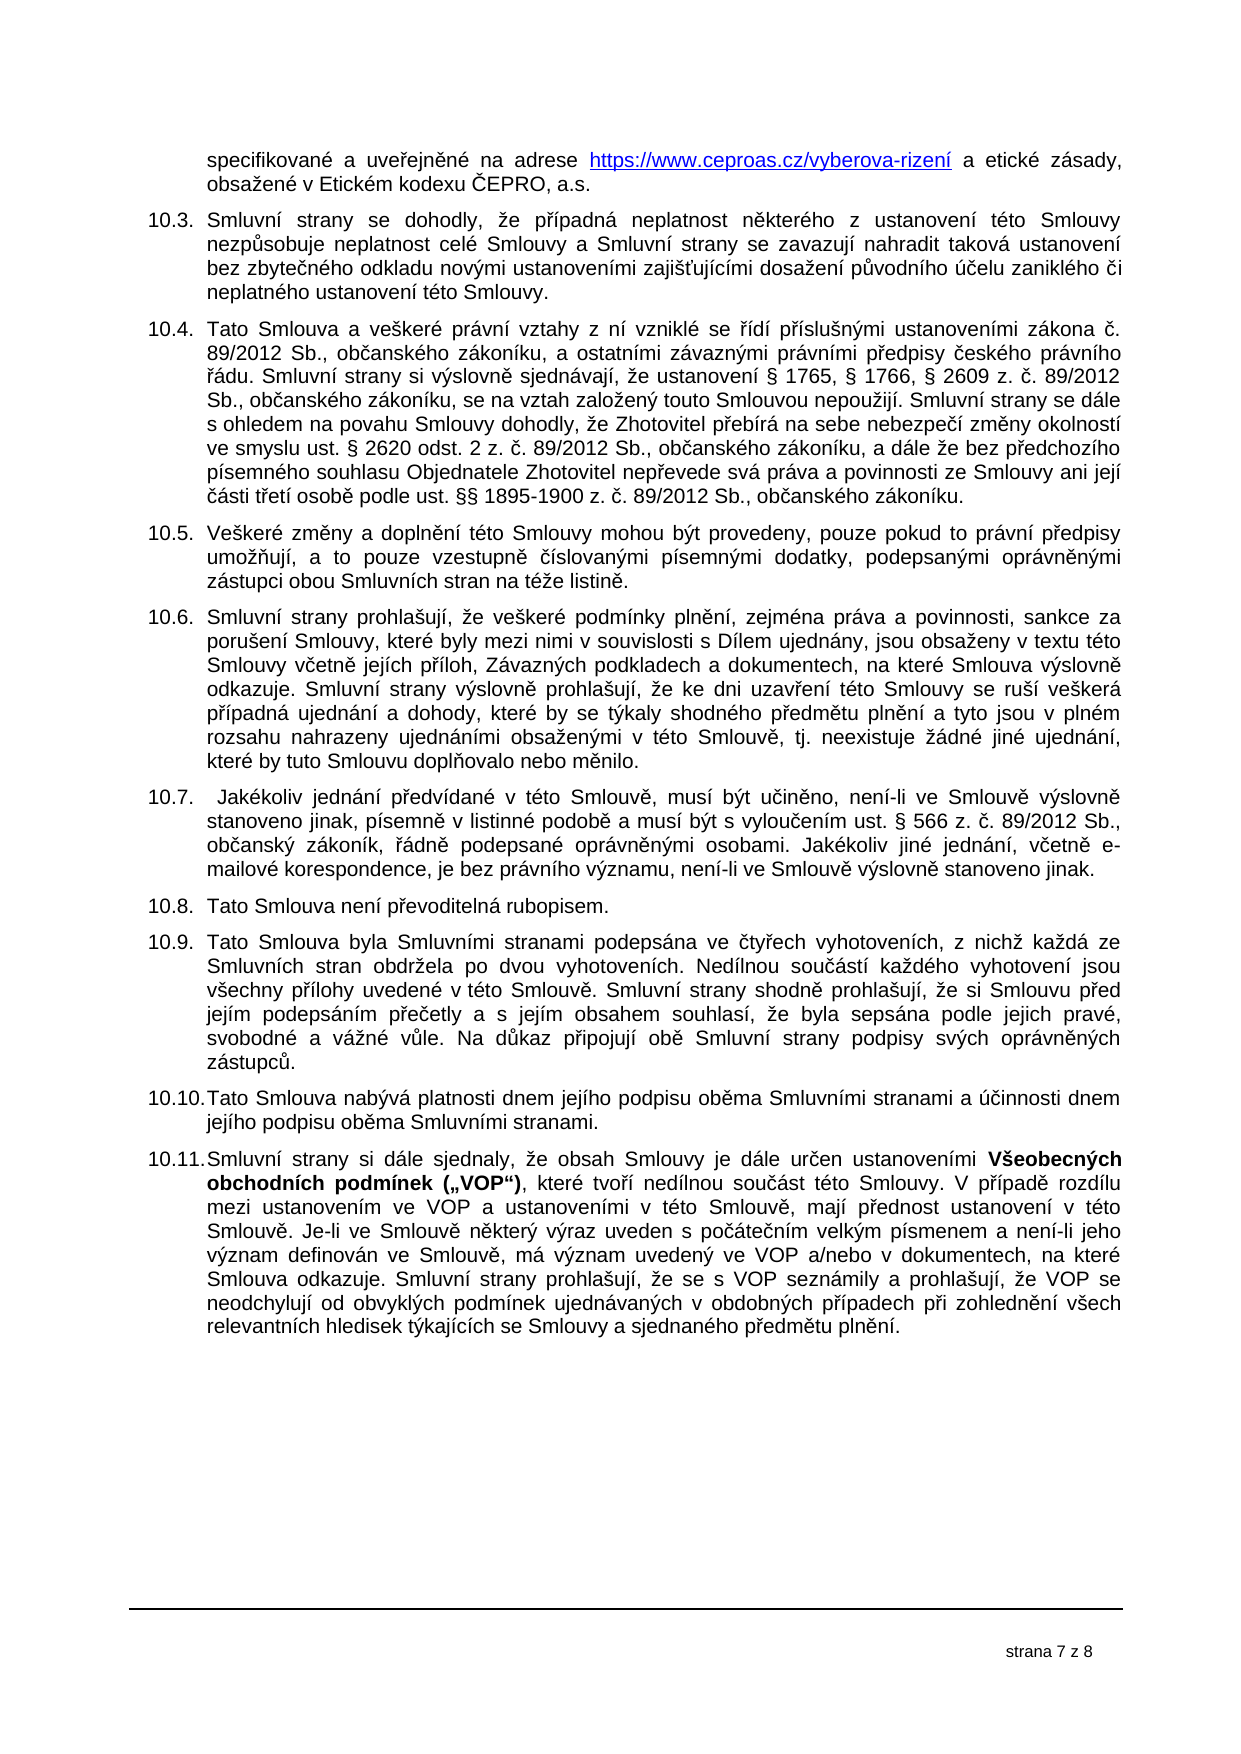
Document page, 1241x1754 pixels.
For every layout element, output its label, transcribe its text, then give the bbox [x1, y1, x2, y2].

text Smluvní strany se dohodly, že případná neplatnost některého z ustanovení této Smlouvy nezpůsobuje neplatnost celé Smlouvy a Smluvní strany se zavazují nahradit taková ustanovení bez zbytečného odkladu novými ustanoveními zajišťujícími dosažení původního účelu zaniklého či neplatného ustanovení této Smlouvy. [148, 208, 1122, 304]
text Tato Smlouva nabývá platnosti dnem jejího podpisu oběma Smluvními stranami a účinnosti dnem jejího podpisu oběma Smluvními stranami. [148, 1086, 1122, 1134]
text Tato Smlouva není převoditelná rubopisem. [148, 893, 1122, 917]
text Jakékoliv jednání předvídané v této Smlouvě, musí být učiněno, není-li ve Smlouvě výslovně stanoveno jinak, písemně v listinné podobě a musí být s vyloučením ust. § 566 z. č. 89/2012 Sb., občanský zákoník, řádně podepsané oprávněnými osobami. Jakékoliv jiné jednání, včetně e-mailové korespondence, je bez právního významu, není-li ve Smlouvě výslovně stanoveno jinak. [148, 785, 1122, 881]
text Tato Smlouva a veškeré právní vztahy z ní vzniklé se řídí příslušnými ustanoveními zákona č. 89/2012 Sb., občanského zákoníku, a ostatními závaznými právními předpisy českého právního řádu. Smluvní strany si výslovně sjednávají, že ustanovení § 1765, § 1766, § 2609 z. č. 89/2012 Sb., občanského zákoníku, se na vztah založený touto Smlouvou nepoužijí. Smluvní strany se dále s ohledem na povahu Smlouvy dohodly, že Zhotovitel přebírá na sebe nebezpečí změny okolností ve smyslu ust. § 2620 odst. 2 z. č. 89/2012 Sb., občanského zákoníku, a dále že bez předchozího písemného souhlasu Objednatele Zhotovitel nepřevede svá práva a povinnosti ze Smlouvy ani její části třetí osobě podle ust. §§ 1895-1900 z. č. 89/2012 Sb., občanského zákoníku. [148, 316, 1122, 508]
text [148, 148, 1122, 196]
text Tato Smlouva byla Smluvními stranami podepsána ve čtyřech vyhotoveních, z nichž každá ze Smluvních stran obdržela po dvou vyhotoveních. Nedílnou součástí každého vyhotovení jsou všechny přílohy uvedené v této Smlouvě. Smluvní strany shodně prohlašují, že si Smlouvu před jejím podepsáním přečetly a s jejím obsahem souhlasí, že byla sepsána podle jejich pravé, svobodné a vážné vůle. Na důkaz připojují obě Smluvní strany podpisy svých oprávněných zástupců. [148, 930, 1122, 1074]
text Smluvní strany prohlašují, že veškeré podmínky plnění, zejména práva a povinnosti, sankce za porušení Smlouvy, které byly mezi nimi v souvislosti s Dílem ujednány, jsou obsaženy v textu této Smlouvy včetně jejích příloh, Závazných podkladech a dokumentech, na které Smlouva výslovně odkazuje. Smluvní strany výslovně prohlašují, že ke dni uzavření této Smlouvy se ruší veškerá případná ujednání a dohody, které by se týkaly shodného předmětu plnění a tyto jsou v plném rozsahu nahrazeny ujednáními obsaženými v této Smlouvě, tj. neexistuje žádné jiné ujednání, které by tuto Smlouvu doplňovalo nebo měnilo. [148, 605, 1122, 773]
text Veškeré změny a doplnění této Smlouvy mohou být provedeny, pouze pokud to právní předpisy umožňují, a to pouze vzestupně číslovanými písemnými dodatky, podepsanými oprávněnými zástupci obou Smluvních stran na téže listině. [148, 521, 1122, 592]
text Smluvní strany si dále sjednaly, že obsah Smlouvy je dále určen ustanoveními Všeobecných obchodních podmínek („VOP“), které tvoří nedílnou součást této Smlouvy. V případě rozdílu mezi ustanovením ve VOP a ustanoveními v této Smlouvě, mají přednost ustanovení v této Smlouvě. Je-li ve Smlouvě některý výraz uveden s počátečním velkým písmenem a není-li jeho význam definován ve Smlouvě, má význam uvedený ve VOP a/nebo v dokumentech, na které Smlouva odkazuje. Smluvní strany prohlašují, že se s VOP seznámily a prohlašují, že VOP se neodchylují od obvyklých podmínek ujednávaných v obdobných případech při zohlednění všech relevantních hledisek týkajících se Smlouvy a sjednaného předmětu plnění. [148, 1147, 1122, 1338]
